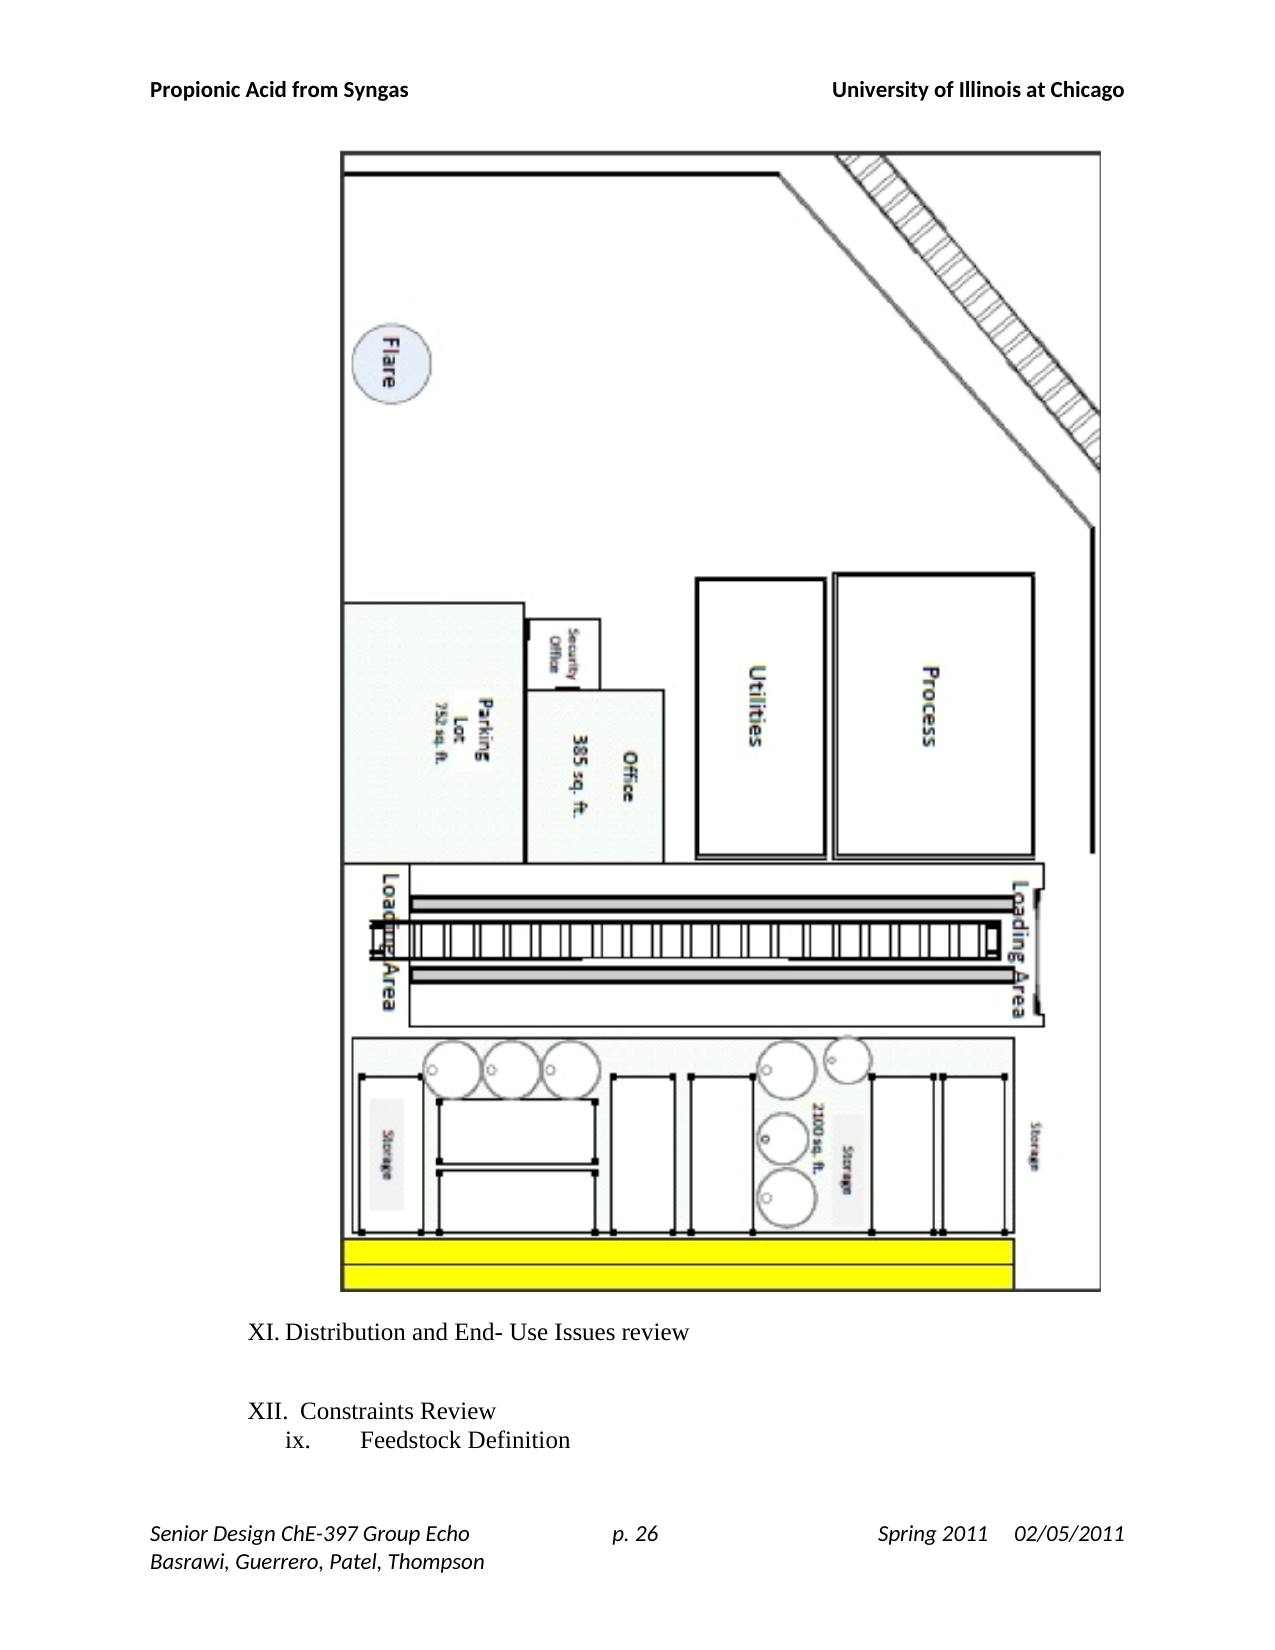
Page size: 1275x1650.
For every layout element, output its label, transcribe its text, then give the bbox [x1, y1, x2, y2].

picture [341, 152, 1100, 1292]
list Constraints Review [247, 1396, 1125, 1425]
list Distribution and End- Use Issues review [247, 1317, 1125, 1345]
list Feedstock Definition [285, 1425, 1125, 1454]
